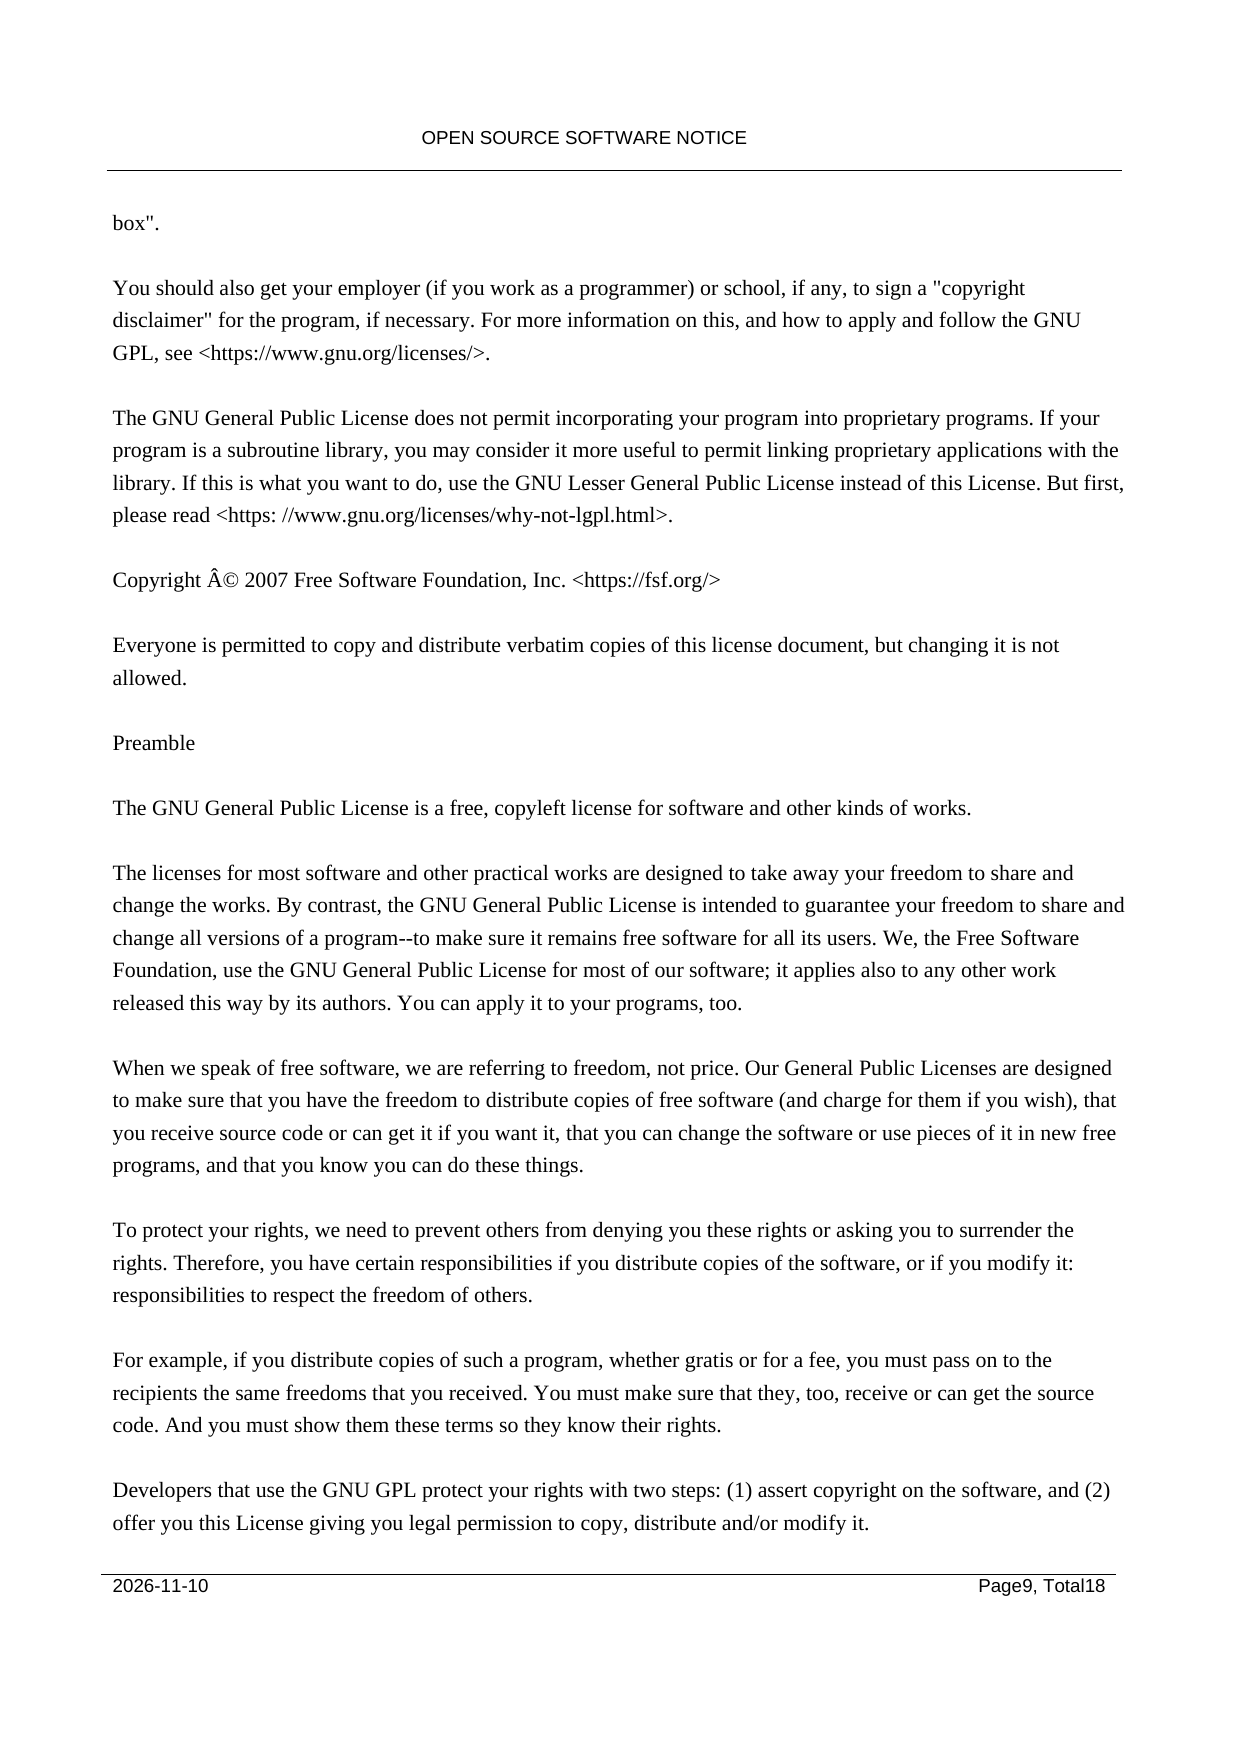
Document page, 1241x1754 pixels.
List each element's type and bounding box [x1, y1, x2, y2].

text [112, 206, 1128, 1539]
